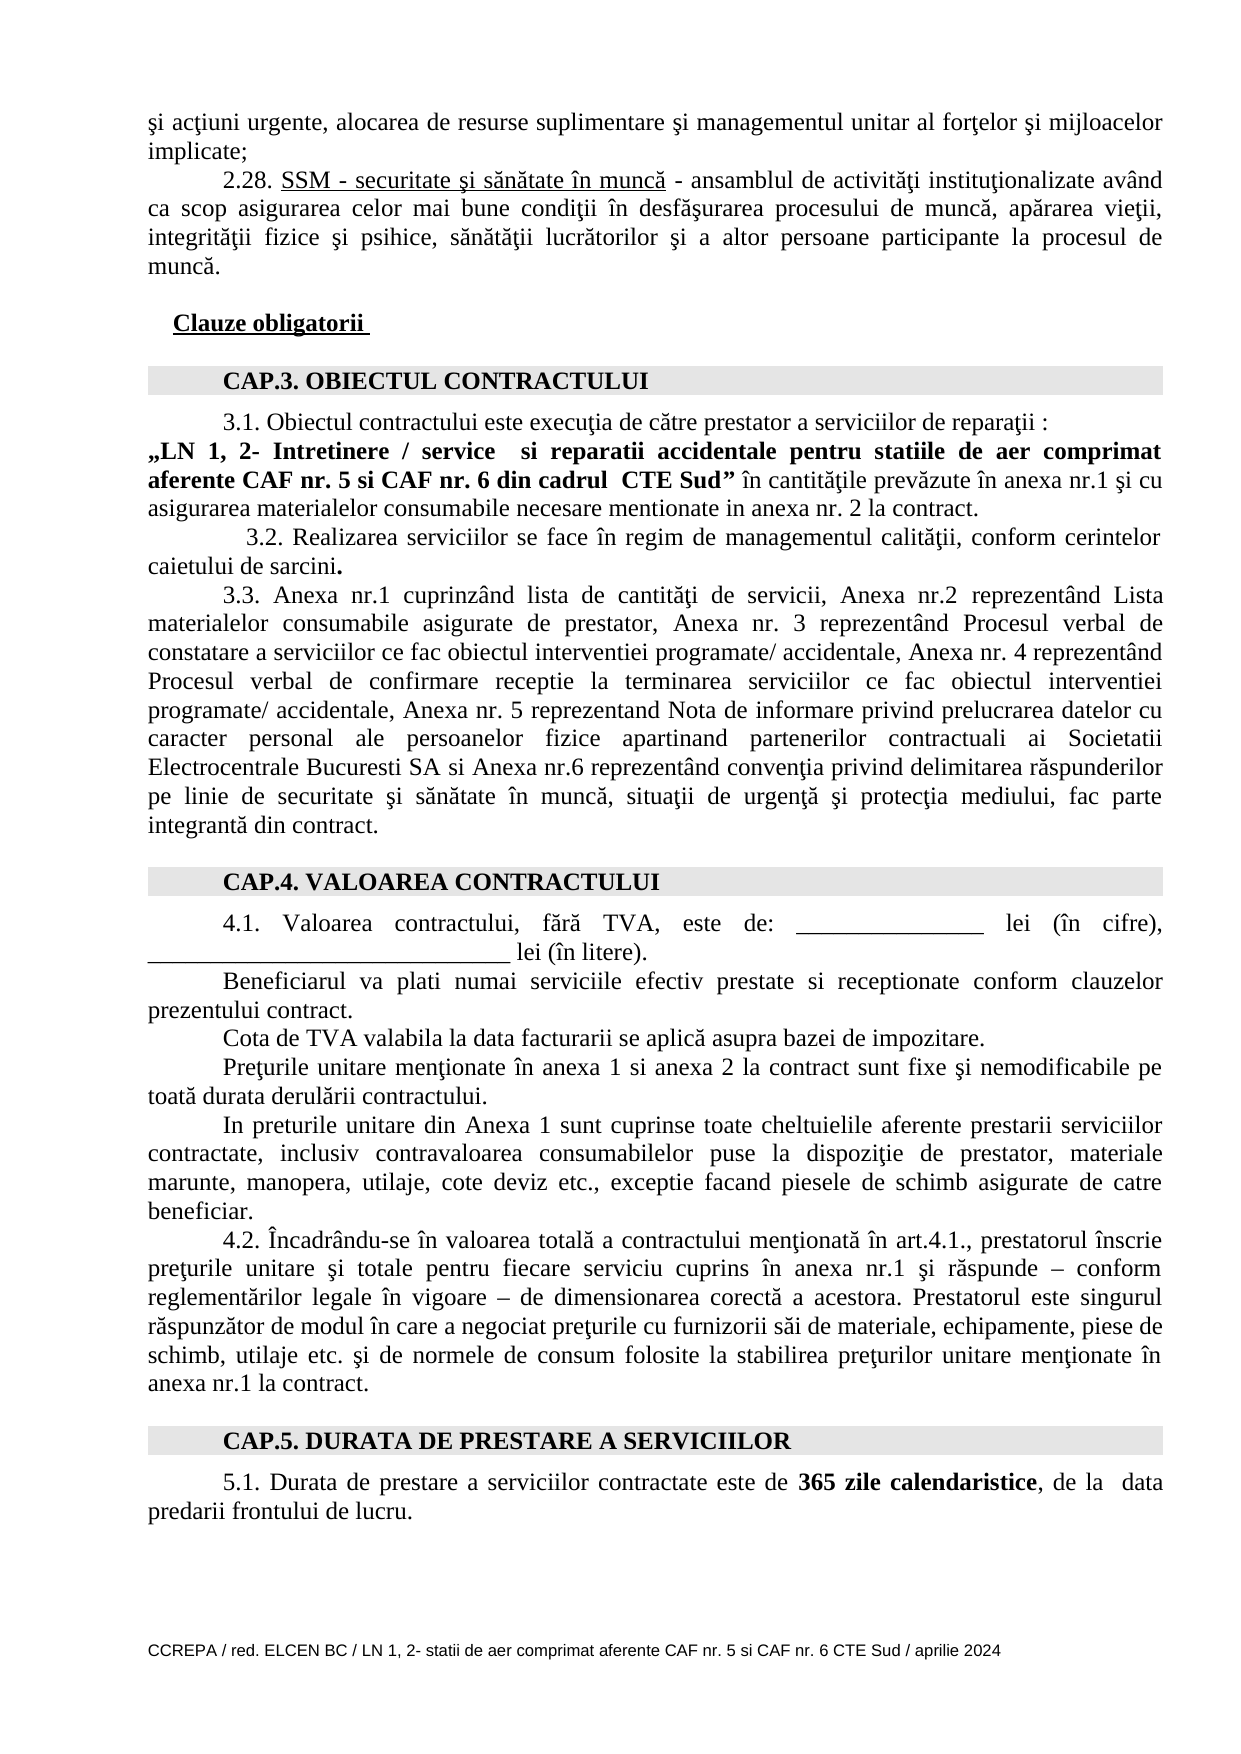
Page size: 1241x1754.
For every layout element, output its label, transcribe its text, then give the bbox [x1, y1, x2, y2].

text Preţurile unitare menţionate în anexa 1 si anexa 2 la contract sunt fixe şi nemodificabile pe toată durata derulării contractului. [148, 1052, 1163, 1110]
text 3.3. Anexa nr.1 cuprinzând lista de cantităţi de servicii, Anexa nr.2 reprezentând Lista materialelor consumabile asigurate de prestator, Anexa nr. 3 reprezentând Procesul verbal de constatare a serviciilor ce fac obiectul interventiei programate/ accidentale, Anexa nr. 4 reprezentând Procesul verbal de confirmare receptie la terminarea serviciilor ce fac obiectul interventiei programate/ accidentale, Anexa nr. 5 reprezentand Nota de informare privind prelucrarea datelor cu caracter personal ale persoanelor fizice apartinand partenerilor contractuali ai Societatii Electrocentrale Bucuresti SA si Anexa nr.6 reprezentând convenţia privind delimitarea răspunderilor pe linie de securitate şi sănătate în muncă, situaţii de urgenţă şi protecţia mediului, fac parte integrantă din contract. [148, 580, 1163, 838]
text 3.1. Obiectul contractului este execuţia de către prestator a serviciilor de reparaţii : [148, 407, 1163, 436]
subtitle CAP.5. DURATA DE PRESTARE A SERVICIILOR [148, 1426, 1163, 1455]
text 3.2. Realizarea serviciilor se face în regim de managementul calităţii, conform cerintelor caietului de sarcini. [148, 522, 1163, 580]
text In preturile unitare din Anexa 1 sunt cuprinse toate cheltuielile aferente prestarii serviciilor contractate, inclusiv contravaloarea consumabilelor puse la dispoziţie de prestator, materiale marunte, manopera, utilaje, cote deviz etc., exceptie facand piesele de schimb asigurate de catre beneficiar. [148, 1110, 1163, 1225]
text 4.2. Încadrându-se în valoarea totală a contractului menţionată în art.4.1., prestatorul înscrie preţurile unitare şi totale pentru fiecare serviciu cuprins în anexa nr.1 şi răspunde – conform reglementărilor legale în vigoare – de dimensionarea corectă a acestora. Prestatorul este singurul răspunzător de modul în care a negociat preţurile cu furnizorii săi de materiale, echipamente, piese de schimb, utilaje etc. şi de normele de consum folosite la stabilirea preţurilor unitare menţionate în anexa nr.1 la contract. [148, 1225, 1163, 1397]
text Beneficiarul va plati numai serviciile efectiv prestate si receptionate conform clauzelor prezentului contract. [148, 966, 1163, 1023]
text 4.1. Valoarea contractului, fără TVA, este de: _______________ lei (în cifre), _____________________________ lei (în litere). [148, 908, 1163, 966]
text Clauze obligatorii [148, 308, 1163, 337]
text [148, 107, 1163, 165]
text 2.28. SSM - securitate şi sănătate în muncă - ansamblul de activităţi instituţionalizate având ca scop asigurarea celor mai bune condiţii în desfăşurarea procesului de muncă, apărarea vieţii, integrităţii fizice şi psihice, sănătăţii lucrătorilor şi a altor persoane participante la procesul de muncă. [148, 165, 1163, 280]
subtitle CAP.4. VALOAREA CONTRACTULUI [148, 867, 1163, 896]
text 5.1. Durata de prestare a serviciilor contractate este de 365 zile calendaristice, de la data predarii frontului de lucru. [148, 1467, 1163, 1525]
text „LN 1, 2- Intretinere / service si reparatii accidentale pentru statiile de aer comprimat aferente CAF nr. 5 si CAF nr. 6 din cadrul CTE Sud” în cantităţile prevăzute în anexa nr.1 şi cu asigurarea materialelor consumabile necesare mentionate in anexa nr. 2 la contract. [148, 436, 1163, 522]
subtitle CAP.3. OBIECTUL CONTRACTULUI [148, 366, 1163, 395]
text Cota de TVA valabila la data facturarii se aplică asupra bazei de impozitare. [148, 1023, 1163, 1052]
